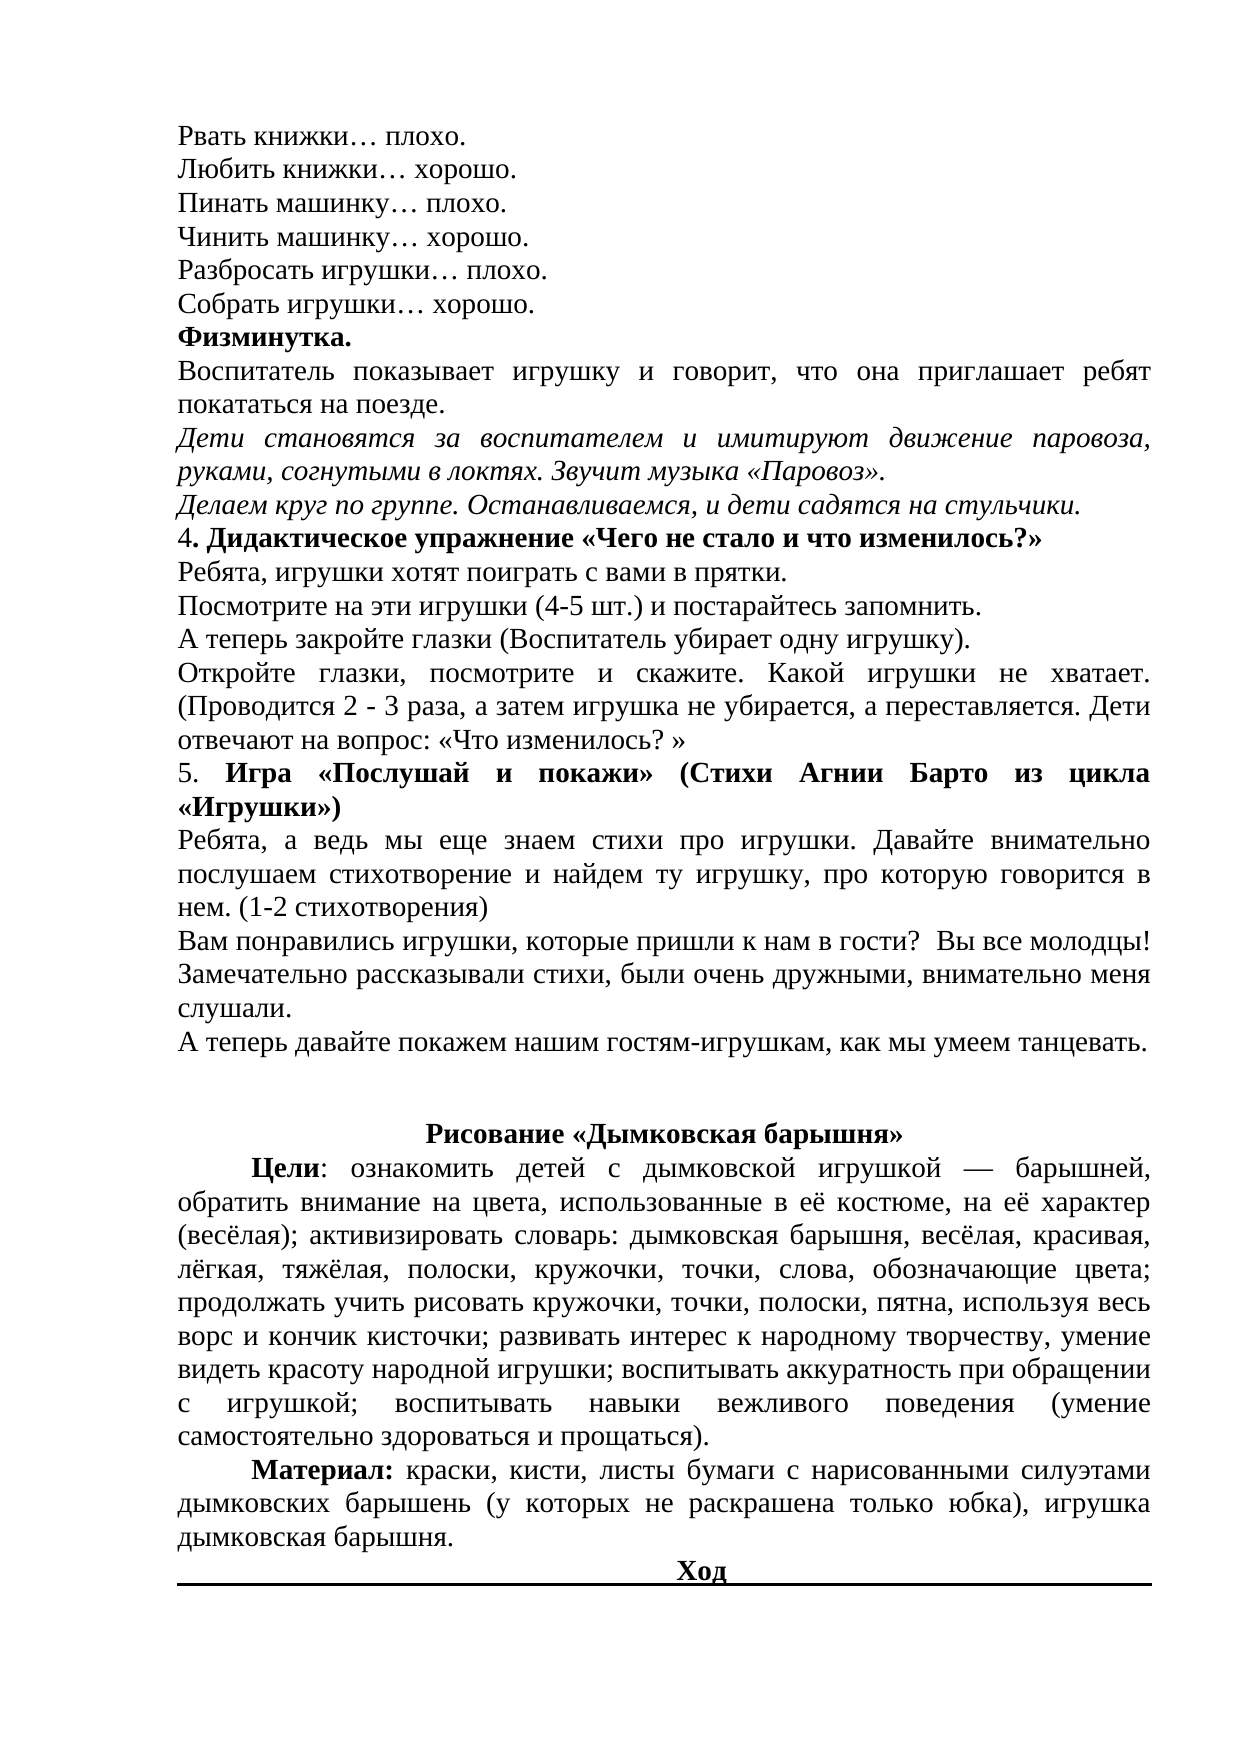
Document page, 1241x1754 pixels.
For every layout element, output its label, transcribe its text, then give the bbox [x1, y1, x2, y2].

text Ребята, игрушки хотят поиграть с вами в прятки. [177, 554, 1152, 588]
text Любить книжки… хорошо. [177, 152, 1152, 185]
text Откройте глазки, посмотрите и скажите. Какой игрушки не хватает. (Проводится 2 - 3 раза, а затем игрушка не убирается, а переставляется. Дети отвечают на вопрос: «Что изменилось? » [177, 655, 1152, 755]
text Воспитатель показывает игрушку и говорит, что она приглашает ребят покататься на поезде. [177, 353, 1152, 420]
text Разбросать игрушки… плохо. [177, 252, 1152, 286]
text Ход [177, 1553, 1152, 1583]
text Собрать игрушки… хорошо. [177, 286, 1152, 319]
text 5. Игра «Послушай и покажи» (Стихи Агнии Барто из цикла «Игрушки») [177, 755, 1152, 822]
text Ребята, а ведь мы еще знаем стихи про игрушки. Давайте внимательно послушаем стихотворение и найдем ту игрушку, про которую говорится в нем. (1-2 стихотворения) [177, 822, 1152, 923]
text Вам понравились игрушки, которые пришли к нам в гости? Вы все молодцы! Замечательно рассказывали стихи, были очень дружными, внимательно меня слушали. [177, 923, 1152, 1024]
text Физминутка. [177, 319, 1152, 353]
text Рисование «Дымковская барышня» [177, 1117, 1152, 1150]
text Посмотрите на эти игрушки (4-5 шт.) и постарайтесь запомнить. [177, 588, 1152, 621]
text Материал: краски, кисти, листы бумаги с нарисованными силуэтами дымковских барышень (у которых не раскрашена только юбка), игрушка дымковская барышня. [177, 1452, 1152, 1553]
text Рвать книжки… плохо. [177, 118, 1152, 152]
text А теперь давайте покажем нашим гостям-игрушкам, как мы умеем танцевать. [177, 1024, 1152, 1057]
text Чинить машинку… хорошо. [177, 219, 1152, 252]
text Дети становятся за воспитателем и имитируют движение паровоза, руками, согнутыми в локтях. Звучит музыка «Паровоз». [177, 420, 1152, 487]
text А теперь закройте глазки (Воспитатель убирает одну игрушку). [177, 621, 1152, 655]
text 4. Дидактическое упражнение «Чего не стало и что изменилось?» [177, 521, 1152, 554]
text Пинать машинку… плохо. [177, 185, 1152, 219]
text Делаем круг по группе. Останавливаемся, и дети садятся на стульчики. [177, 487, 1152, 521]
text Цели: ознакомить детей с дымковской игрушкой — барышней, обратить внимание на цвета, использованные в её костюме, на её характер (весёлая); активизировать словарь: дымковская барышня, весёлая, красивая, лёгкая, тяжёлая, полоски, кружочки, точки, слова, обозначающие цвета; продолжать учить рисовать кружочки, точки, полоски, пятна, используя весь ворс и кончик кисточки; развивать интерес к народному творчеству, умение видеть красоту народной игрушки; воспитывать аккуратность при обращении с игрушкой; воспитывать навыки вежливого поведения (умение самостоятельно здороваться и прощаться). [177, 1150, 1152, 1452]
